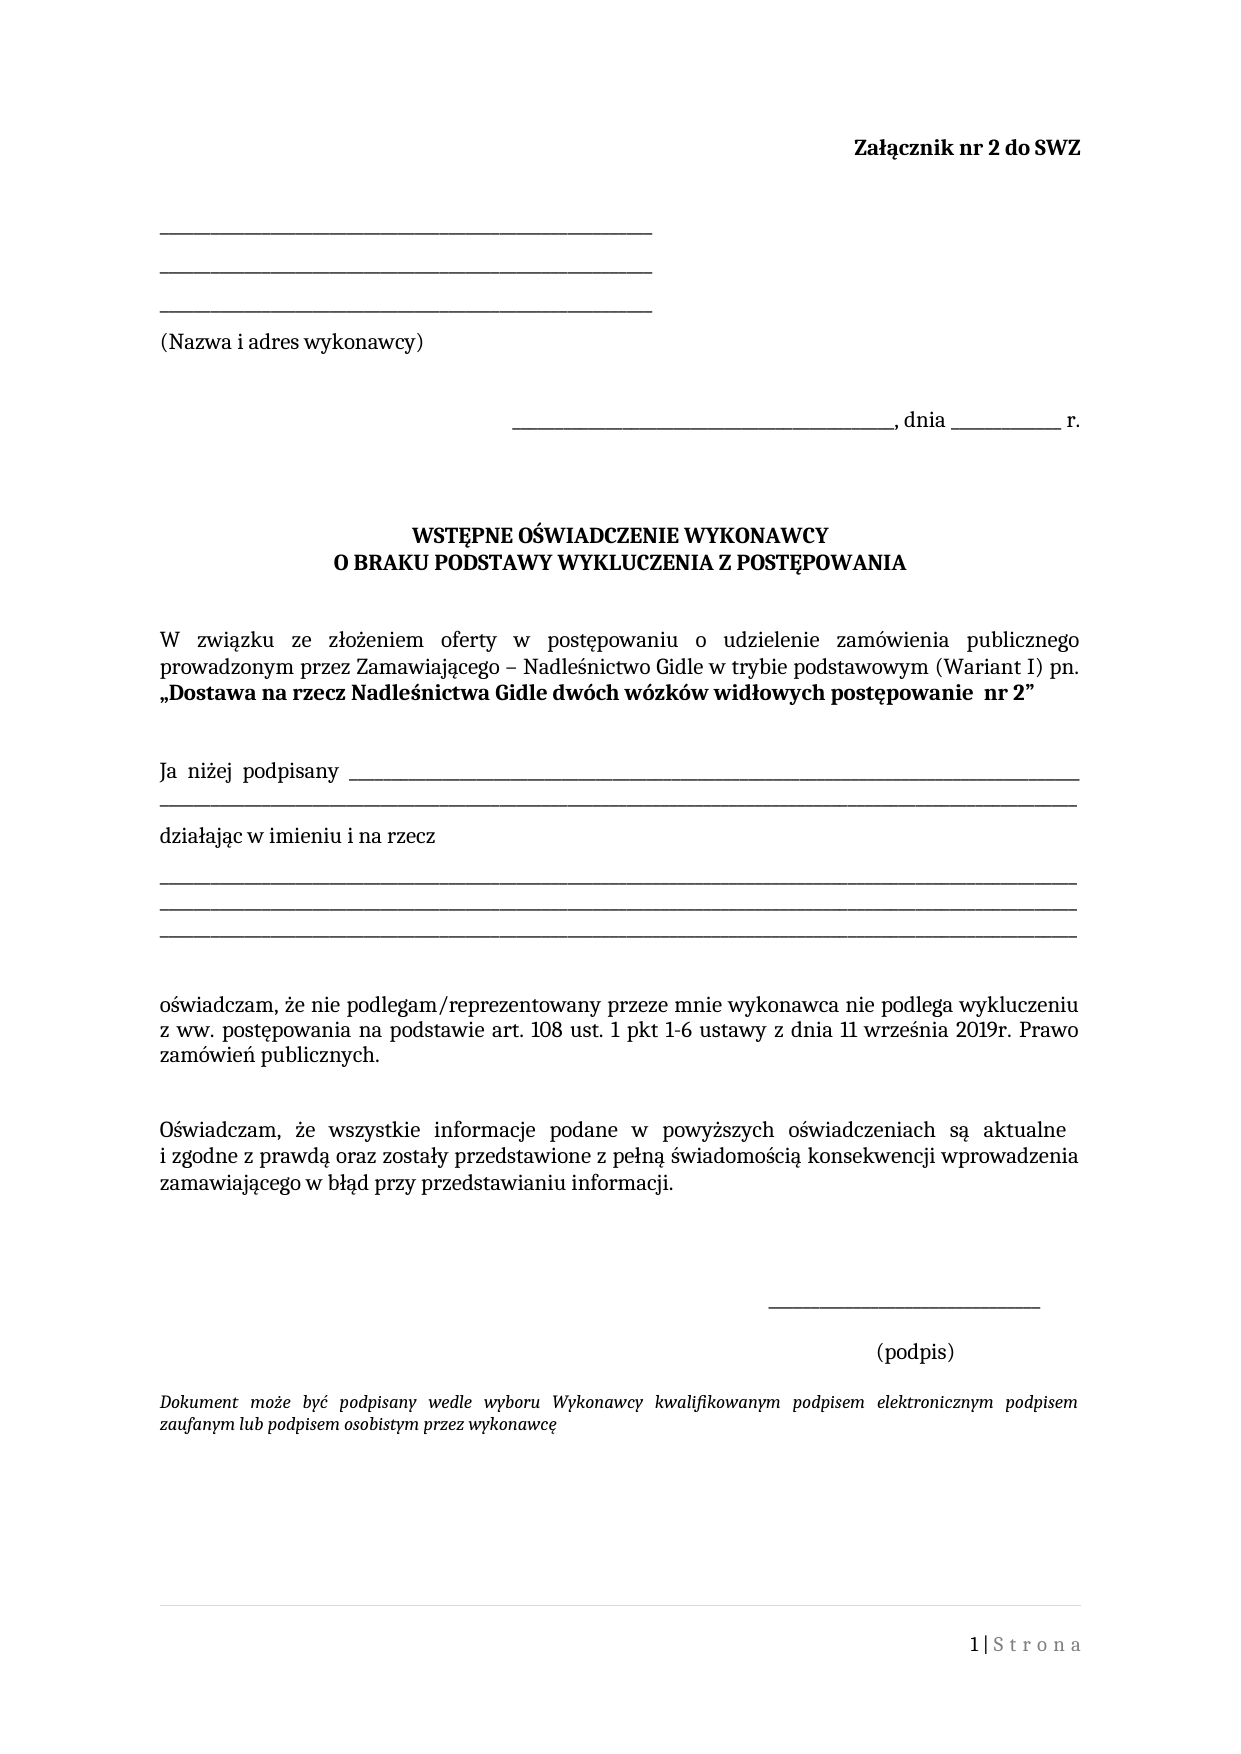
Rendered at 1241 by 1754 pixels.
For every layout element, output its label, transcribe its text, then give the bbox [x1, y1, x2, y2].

text Dokument może być podpisany wedle wyboru Wykonawcy kwalifikowanym podpisem elektronicznym podpisem zaufanym lub podpisem osobistym przez wykonawcę [159, 1365, 1081, 1435]
text __________________________________________________________ [159, 290, 1081, 316]
text __________________________________________________________ [159, 251, 1081, 277]
text Załącznik nr 2 do SWZ [159, 134, 1081, 161]
text __________________________________________________________ [159, 212, 1081, 238]
text ____________________________________________________________________________________________________________________________________________________________________________________________________________________________________________________________________________________________________________________________________ [159, 862, 1081, 941]
text W związku ze złożeniem oferty w postępowaniu o udzielenie zamówienia publicznego prowadzonym przez Zamawiającego – Nadleśnictwo Gidle w trybie podstawowym (Wariant I) pn. „Dostawa na rzecz Nadleśnictwa Gidle dwóch wózków widłowych postępowanie nr 2” [159, 627, 1081, 706]
text Ja niżej podpisany ______________________________________________________________________________________ ____________________________________________________________________________________________________________ [159, 757, 1081, 810]
text Oświadczam, że wszystkie informacje podane w powyższych oświadczeniach są aktualne i zgodne z prawdą oraz zostały przedstawione z pełną świadomością konsekwencji wprowadzenia zamawiającego w błąd przy przedstawianiu informacji. [159, 1117, 1081, 1196]
text WSTĘPNE OŚWIADCZENIE WYKONAWCY O BRAKU PODSTAWY WYKLUCZENIA Z POSTĘPOWANIA [159, 523, 1081, 576]
text _____________________________________________, dnia _____________ r. [159, 406, 1081, 433]
text ________________________________ (podpis) [750, 1286, 1081, 1365]
text działając w imieniu i na rzecz [159, 823, 1081, 849]
text oświadczam, że nie podlegam/reprezentowany przeze mnie wykonawca nie podlega wykluczeniu z ww. postępowania na podstawie art. 108 ust. 1 pkt 1-6 ustawy z dnia 11 września 2019r. Prawo zamówień publicznych. [159, 992, 1081, 1067]
text (Nazwa i adres wykonawcy) [159, 329, 1081, 355]
